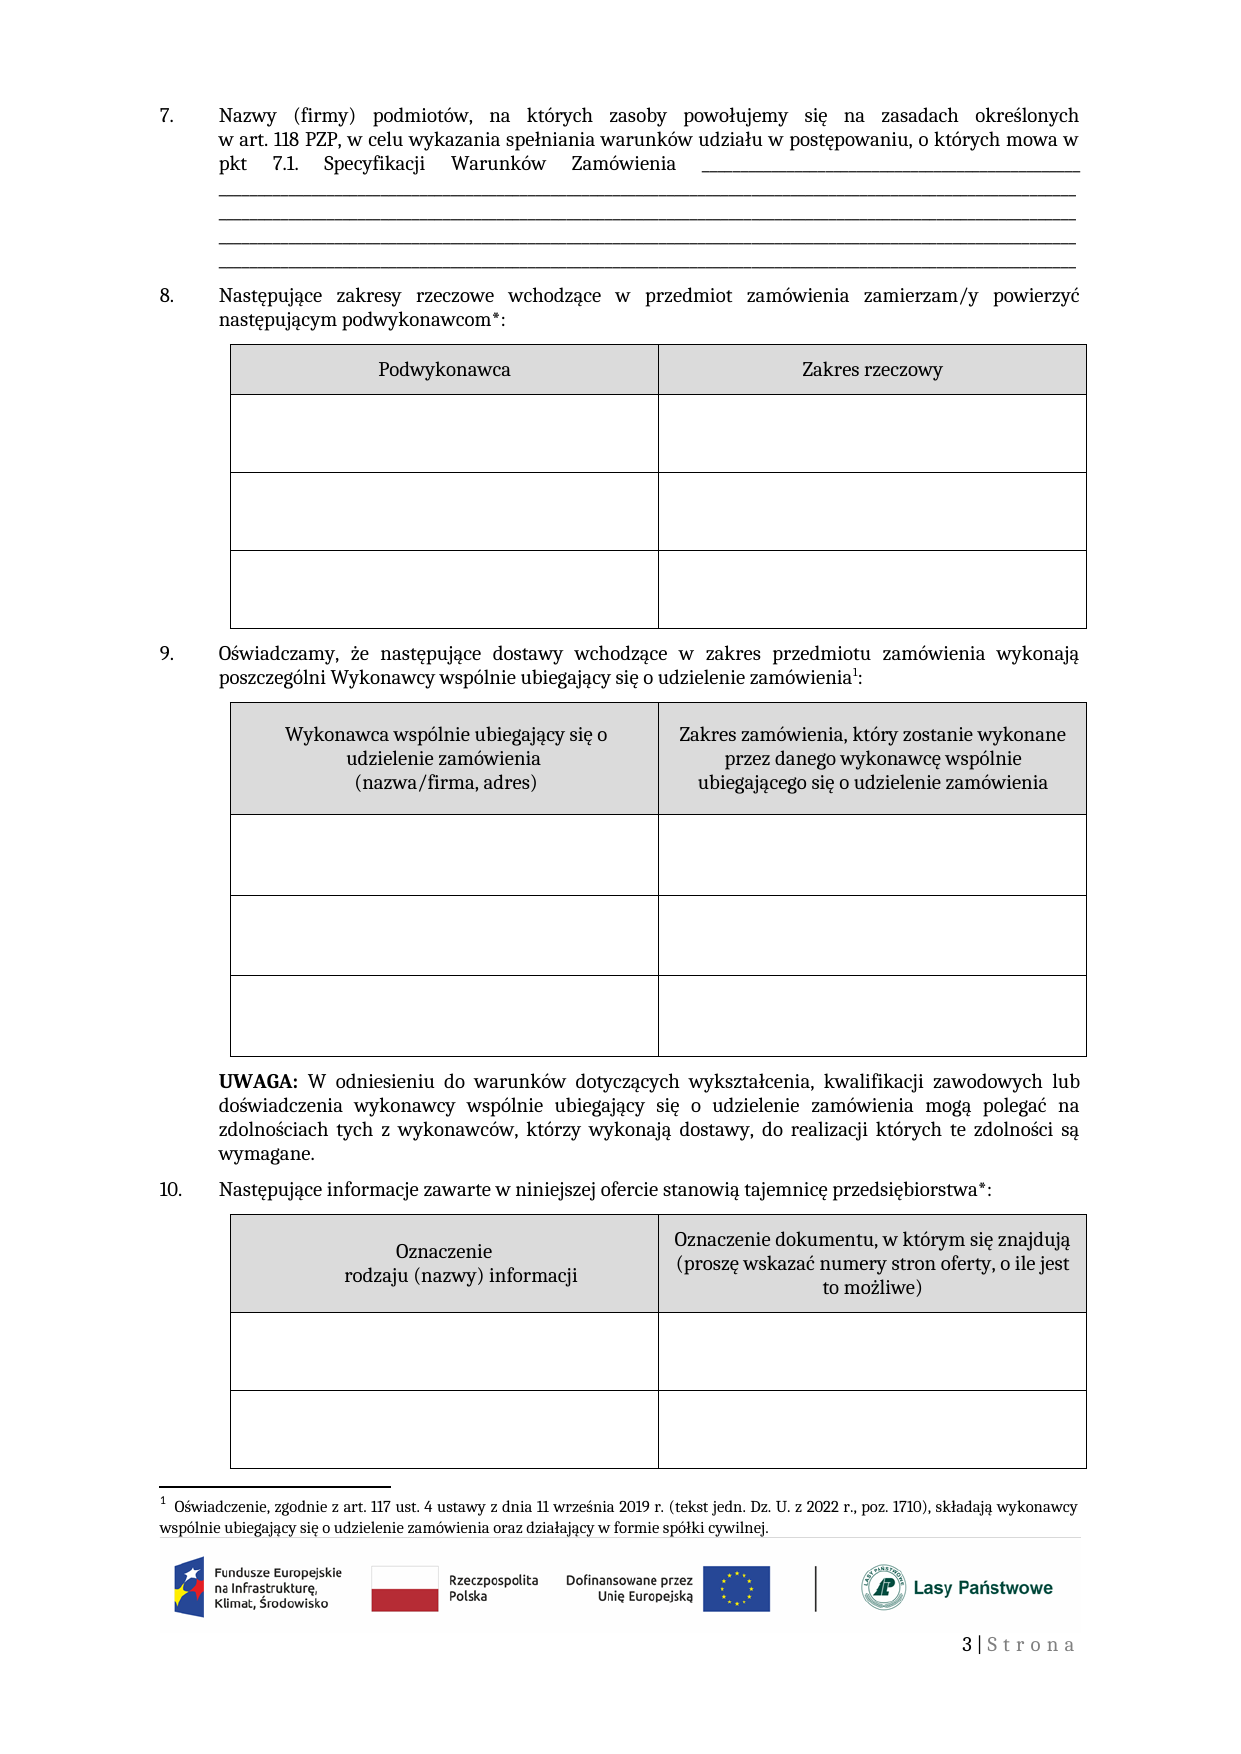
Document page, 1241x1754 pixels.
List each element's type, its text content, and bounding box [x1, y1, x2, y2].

table_cell [231, 1391, 658, 1468]
table_cell [231, 896, 658, 975]
list UWAGA: W odniesieniu do warunków dotyczących wykształcenia, kwalifikacji zawodowych lub doświadczenia wykonawcy wspólnie ubiegający się o udzielenie zamówienia mogą polegać na zdolnościach tych z wykonawców, którzy wykonają dostawy, do realizacji których te zdolności są wymagane. [218, 1069, 1081, 1165]
picture [159, 1540, 1081, 1633]
table_cell [659, 1313, 1086, 1390]
table_cell [659, 395, 1086, 472]
table_cell [231, 976, 658, 1056]
table_cell [231, 815, 658, 895]
table_header Oznaczenie rodzaju (nazwy) informacji [231, 1215, 658, 1312]
table_header Zakres rzeczowy [659, 345, 1086, 394]
table_cell [231, 473, 658, 550]
list Następujące informacje zawarte w niniejszej ofercie stanowią tajemnicę przedsiębiorstwa*: [159, 1178, 1081, 1202]
table_cell [231, 395, 658, 472]
table_header Oznaczenie dokumentu, w którym się znajdują (proszę wskazać numery stron oferty, o ile jest to możliwe) [659, 1215, 1086, 1312]
table_cell [231, 551, 658, 628]
table_header Zakres zamówienia, który zostanie wykonane przez danego wykonawcę wspólnie ubiegającego się o udzielenie zamówienia [659, 703, 1086, 814]
list Oświadczamy, że następujące dostawy wchodzące w zakres przedmiotu zamówienia wykonają poszczególni Wykonawcy wspólnie ubiegający się o udzielenie zamówienia: [159, 642, 1081, 689]
table_cell [659, 976, 1086, 1056]
table_cell [659, 473, 1086, 550]
table_cell [659, 1391, 1086, 1468]
list Następujące zakresy rzeczowe wchodzące w przedmiot zamówienia zamierzam/y powierzyć następującym podwykonawcom*: [159, 284, 1081, 332]
table_cell [231, 1313, 658, 1390]
table_cell [659, 551, 1086, 628]
table_cell [659, 815, 1086, 895]
list Nazwy (firmy) podmiotów, na których zasoby powołujemy się na zasadach określonych w art. 118 PZP, w celu wykazania spełniania warunków udziału w postępowaniu, o których mowa w pkt 7.1. Specyfikacji Warunków Zamówienia _________________________________________________ ____________________________________________________________________________________________________________________________________________________________________________________________________________________________________________________________________________________________________________________________________________________________________________________________________________________________________________________________ [159, 103, 1081, 271]
table_header Podwykonawca [231, 345, 658, 394]
table_cell [659, 896, 1086, 975]
table_header Wykonawca wspólnie ubiegający się o udzielenie zamówienia (nazwa/firma, adres) [231, 703, 658, 814]
